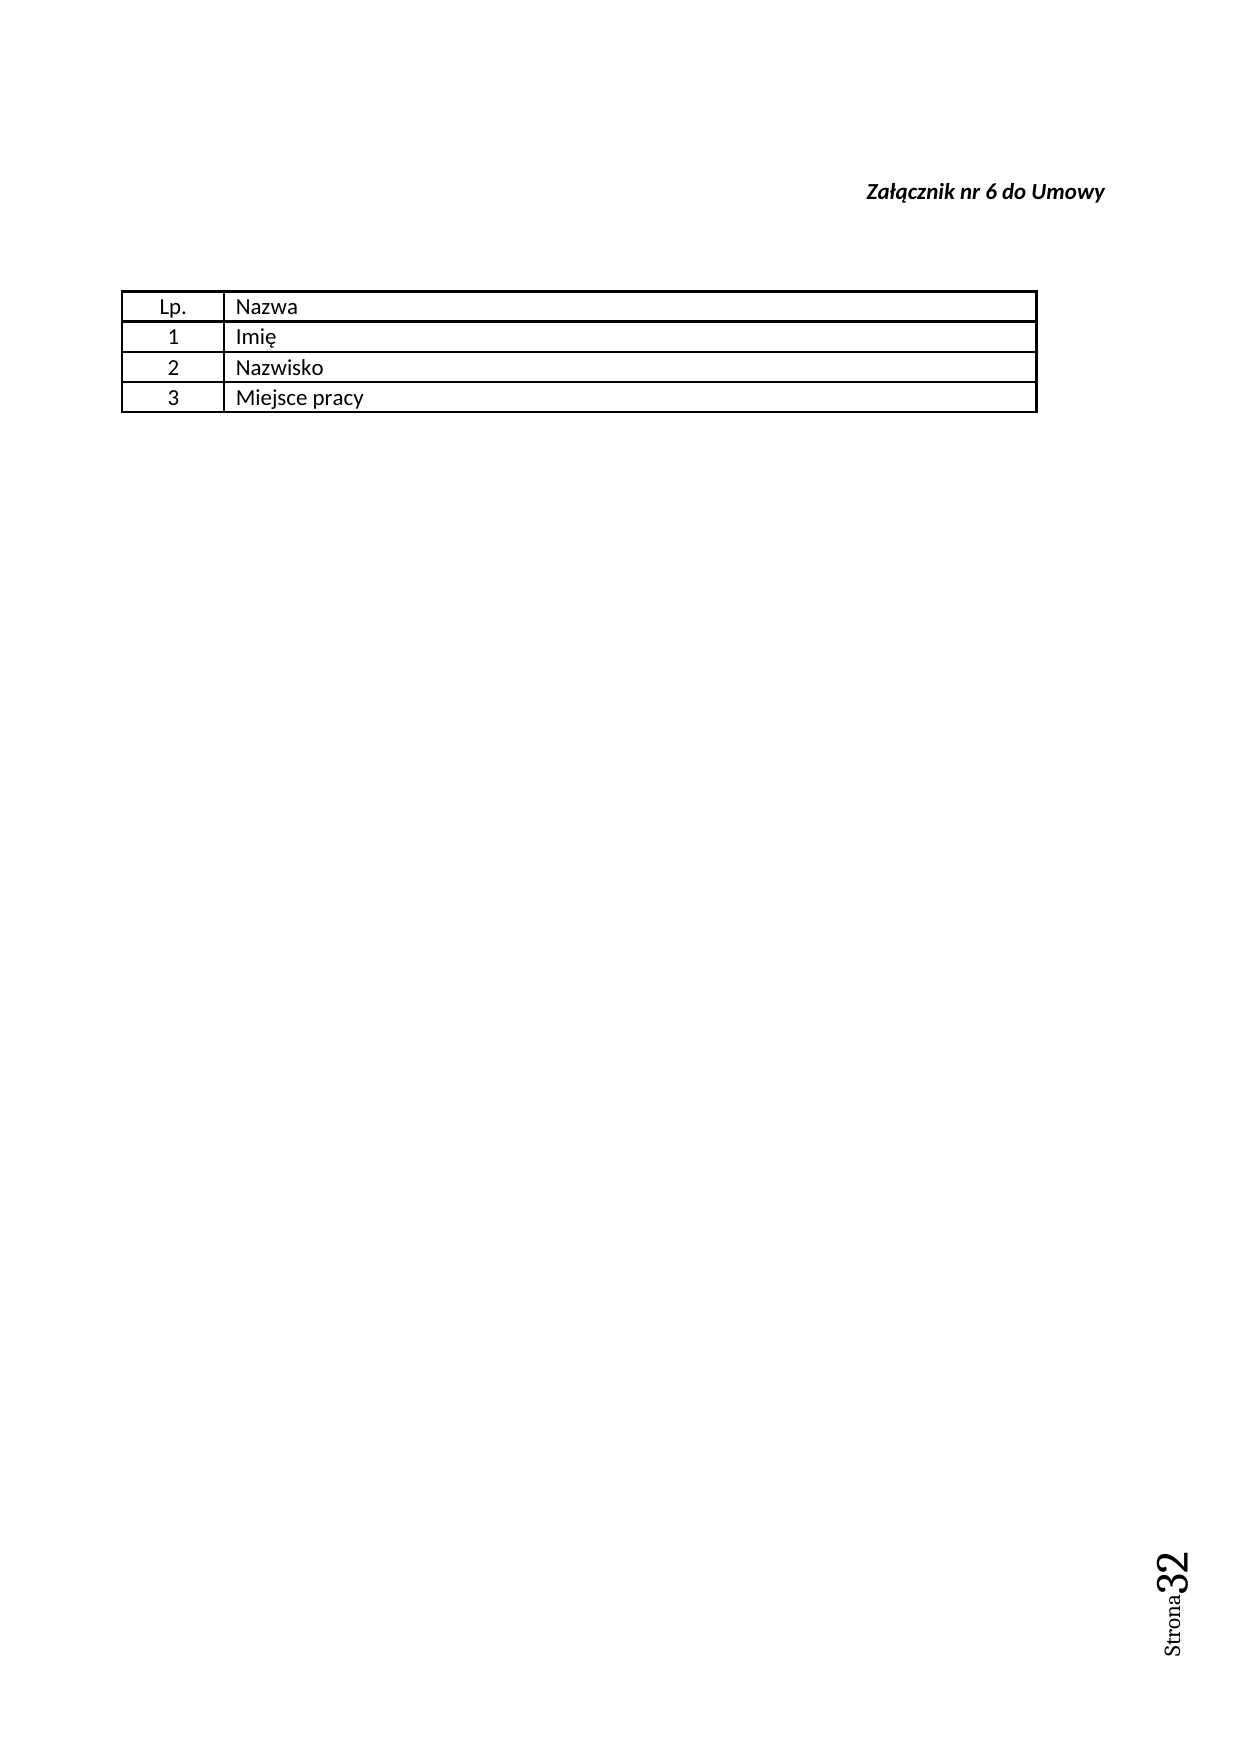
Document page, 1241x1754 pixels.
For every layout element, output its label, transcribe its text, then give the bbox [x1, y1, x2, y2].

table_cell 1 [123, 323, 223, 351]
table_cell Nazwisko [225, 353, 1035, 381]
table_cell 2 [123, 353, 223, 381]
text Załącznik nr 6 do Umowy [121, 177, 1105, 205]
table_cell Miejsce pracy [225, 383, 1035, 411]
table_cell Imię [225, 323, 1035, 351]
table_header Nazwa [225, 293, 1035, 320]
table_cell 3 [123, 383, 223, 411]
table_header Lp. [123, 293, 223, 320]
